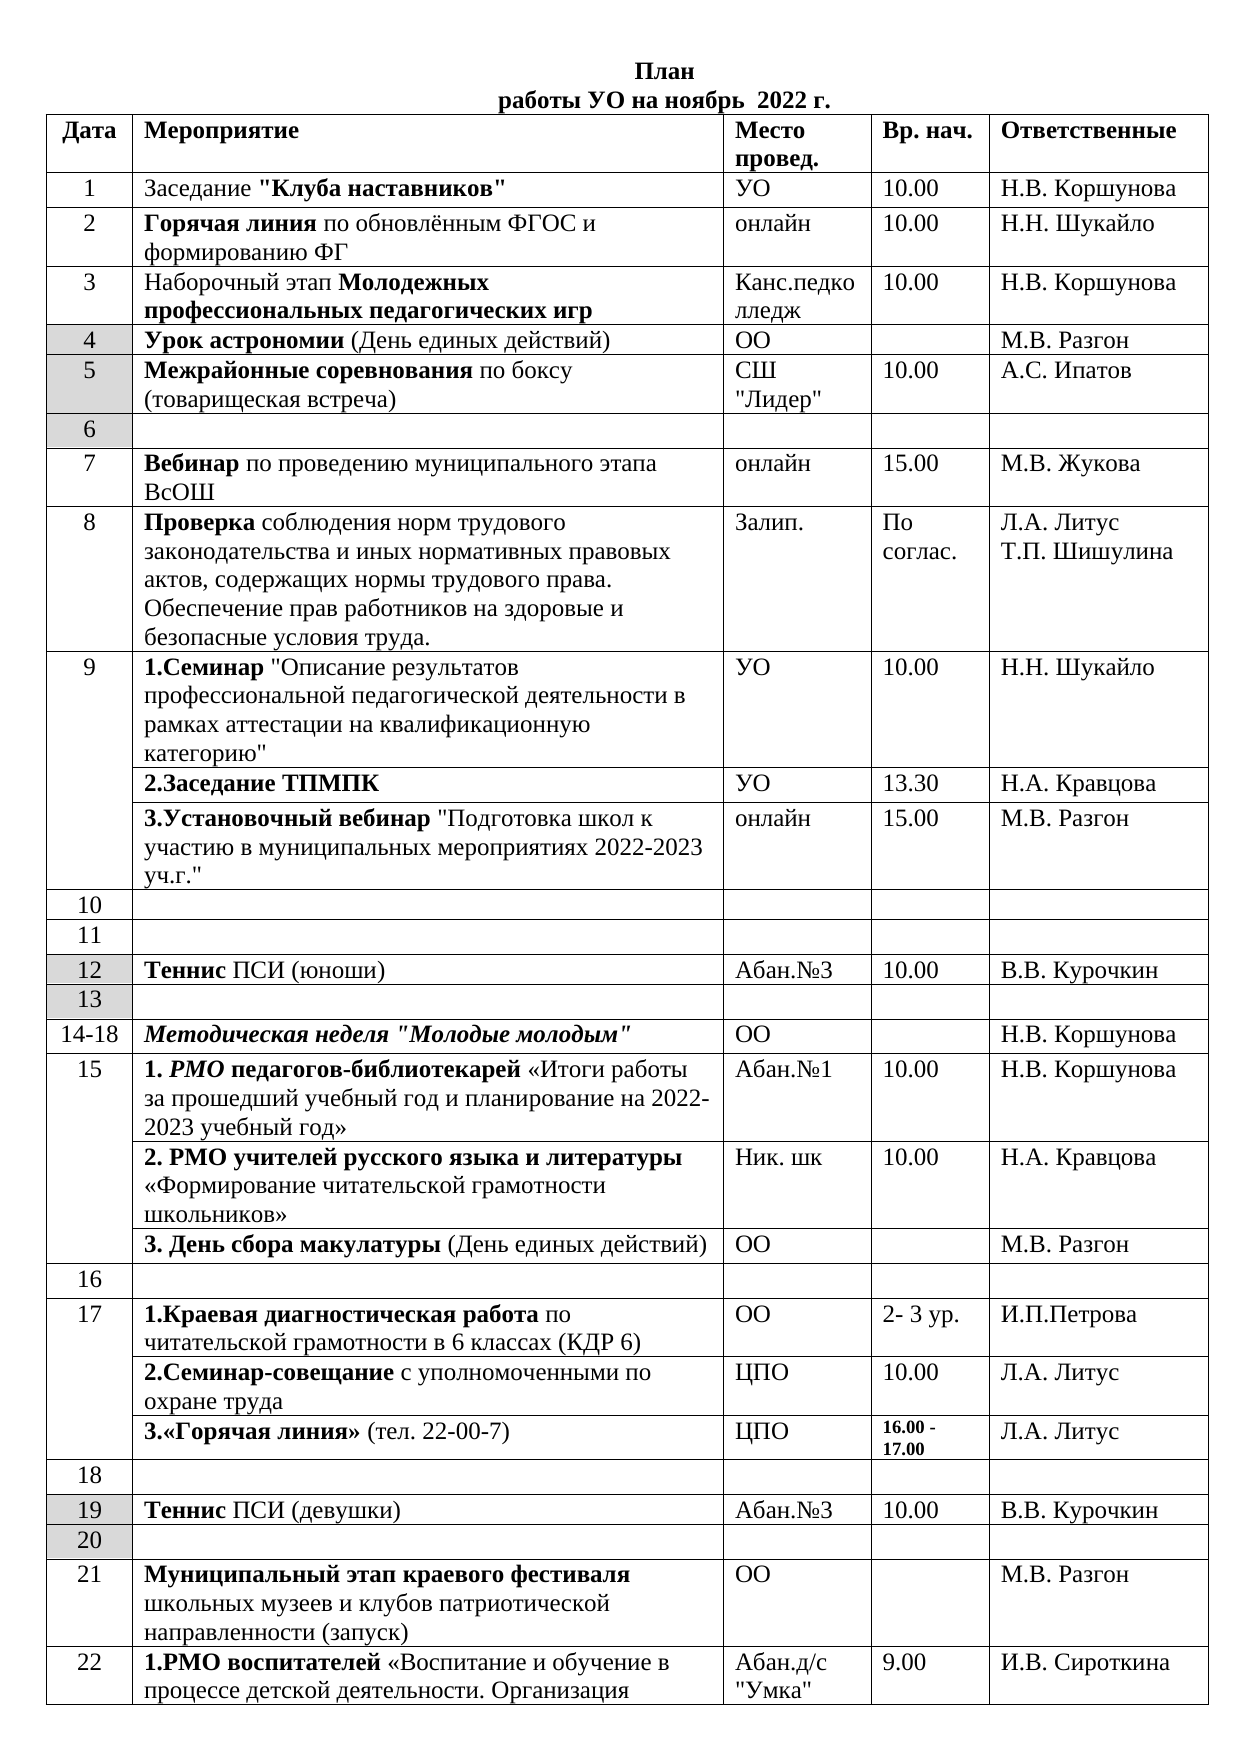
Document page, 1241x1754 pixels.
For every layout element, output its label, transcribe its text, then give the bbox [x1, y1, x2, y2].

table_cell Муниципальный этап краевого фестиваля школьных музеев и клубов патриотической направленности (запуск) [133, 1560, 723, 1646]
table_cell [872, 920, 989, 954]
table_cell ОО [724, 1299, 871, 1356]
table_cell 12 [47, 955, 132, 983]
table_cell 3. День сбора макулатуры (День единых действий) [133, 1229, 723, 1263]
table_cell ОО [724, 1020, 871, 1053]
table_cell 2.Семинар-совещание с уполномоченными по охране труда [133, 1357, 723, 1415]
table_cell 10.00 [872, 1495, 989, 1524]
table_cell 13.30 [872, 768, 989, 802]
table_cell [990, 920, 1208, 954]
table_cell Н.В. Коршунова [990, 1054, 1208, 1141]
table_cell 19 [47, 1495, 132, 1524]
table_cell 21 [47, 1560, 132, 1646]
table_cell А.С. Ипатов [990, 355, 1208, 413]
table_cell 8 [47, 507, 132, 651]
table_cell 6 [47, 414, 132, 447]
table_cell СШ "Лидер" [724, 355, 871, 413]
table_cell [133, 1264, 723, 1298]
table_cell 9 [47, 652, 132, 889]
table_cell 18 [47, 1460, 132, 1494]
table_cell УО [724, 173, 871, 207]
table_cell 10.00 [872, 955, 989, 983]
table_cell 14-18 [47, 1020, 132, 1053]
table_cell Горячая линия по обновлённым ФГОС и формированию ФГ [133, 208, 723, 266]
table_cell 1 [47, 173, 132, 207]
table_cell 15 [47, 1054, 132, 1263]
table_cell [133, 414, 723, 447]
table_cell Ник. шк [724, 1142, 871, 1228]
table_cell УО [724, 768, 871, 802]
table_cell 5 [47, 355, 132, 413]
text План [177, 56, 1152, 85]
table_cell ОО [724, 1560, 871, 1646]
table_cell 15.00 [872, 803, 989, 889]
table_cell 2.Заседание ТПМПК [133, 768, 723, 802]
table_cell Л.А. Литус [990, 1357, 1208, 1415]
table_cell 10.00 [872, 1142, 989, 1228]
table_cell Л.А. Литус [990, 1416, 1208, 1459]
table_cell М.В. Жукова [990, 449, 1208, 506]
table_cell [990, 1264, 1208, 1298]
table_cell [133, 1460, 723, 1494]
table_cell 1.Краевая диагностическая работа по читательской грамотности в 6 классах (КДР 6) [133, 1299, 723, 1356]
table_cell [872, 1525, 989, 1558]
table_cell 16.00 - 17.00 [872, 1416, 989, 1459]
table_cell 1. РМО педагогов-библиотекарей «Итоги работы за прошедший учебный год и планирование на 2022-2023 учебный год» [133, 1054, 723, 1141]
table_cell Н.В. Коршунова [990, 173, 1208, 207]
table_cell В.В. Курочкин [990, 1495, 1208, 1524]
table_cell [872, 414, 989, 447]
table_cell Н.Н. Шукайло [990, 208, 1208, 266]
table_cell Абан.№3 [724, 955, 871, 983]
table_cell 22 [47, 1647, 132, 1704]
table_cell Проверка соблюдения норм трудового законодательства и иных нормативных правовых актов, содержащих нормы трудового права. Обеспечение прав работников на здоровые и безопасные условия труда. [133, 507, 723, 651]
table_header Вр. нач. [872, 115, 989, 172]
table_cell 3.Установочный вебинар "Подготовка школ к участию в муниципальных мероприятиях 2022-2023 уч.г." [133, 803, 723, 889]
table_header Место провед. [724, 115, 871, 172]
table_cell Урок астрономии (День единых действий) [133, 325, 723, 354]
table_cell Абан.№1 [724, 1054, 871, 1141]
table_cell Методическая неделя "Молодые молодым" [133, 1020, 723, 1053]
table_cell [872, 890, 989, 919]
table_cell 3 [47, 267, 132, 324]
table_cell Канс.педколледж [724, 267, 871, 324]
table_header Мероприятие [133, 115, 723, 172]
table_cell 10.00 [872, 1054, 989, 1141]
table_cell ЦПО [724, 1416, 871, 1459]
table_cell Вебинар по проведению муниципального этапа ВсОШ [133, 449, 723, 506]
table_cell Залип. [724, 507, 871, 651]
table_cell Абан.№3 [724, 1495, 871, 1524]
table_cell Н.А. Кравцова [990, 1142, 1208, 1228]
table_cell [990, 890, 1208, 919]
table_cell [133, 1525, 723, 1558]
table_cell Н.В. Коршунова [990, 267, 1208, 324]
table_cell ОО [724, 325, 871, 354]
table_cell 7 [47, 449, 132, 506]
table_cell [724, 1264, 871, 1298]
table_cell Н.А. Кравцова [990, 768, 1208, 802]
table_cell М.В. Разгон [990, 1560, 1208, 1646]
table_cell [724, 890, 871, 919]
table_cell [990, 1525, 1208, 1558]
table_cell Н.Н. Шукайло [990, 652, 1208, 767]
table_cell 2. РМО учителей русского языка и литературы «Формирование читательской грамотности школьников» [133, 1142, 723, 1228]
table_cell Л.А. Литус Т.П. Шишулина [990, 507, 1208, 651]
table_cell [872, 1229, 989, 1263]
table_cell 10.00 [872, 173, 989, 207]
table_cell [724, 985, 871, 1018]
table_cell [872, 985, 989, 1018]
table_cell [990, 414, 1208, 447]
table_cell Наборочный этап Молодежных профессиональных педагогических игр [133, 267, 723, 324]
table_cell Заседание "Клуба наставников" [133, 173, 723, 207]
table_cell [133, 1647, 723, 1704]
table_cell 17 [47, 1299, 132, 1459]
table_cell Теннис ПСИ (юноши) [133, 955, 723, 983]
table_cell [872, 1264, 989, 1298]
table_cell И.П.Петрова [990, 1299, 1208, 1356]
table_cell ОО [724, 1229, 871, 1263]
table_header Ответственные [990, 115, 1208, 172]
table_cell [724, 1525, 871, 1558]
table_cell [990, 985, 1208, 1018]
table_cell [133, 985, 723, 1018]
table_cell Межрайонные соревнования по боксу (товарищеская встреча) [133, 355, 723, 413]
table_cell 13 [47, 985, 132, 1018]
table_cell 1.Семинар "Описание результатов профессиональной педагогической деятельности в рамках аттестации на квалификационную категорию" [133, 652, 723, 767]
table_cell 10.00 [872, 1357, 989, 1415]
table_cell М.В. Разгон [990, 325, 1208, 354]
table_cell Абан.д/с "Умка" [724, 1647, 871, 1704]
table_cell 9.00 [872, 1647, 989, 1704]
table_cell По соглас. [872, 507, 989, 651]
table_cell онлайн [724, 449, 871, 506]
table_cell 3.«Горячая линия» (тел. 22-00-7) [133, 1416, 723, 1459]
table_cell 10.00 [872, 267, 989, 324]
table_cell Теннис ПСИ (девушки) [133, 1495, 723, 1524]
table_cell М.В. Разгон [990, 1229, 1208, 1263]
table_cell 10 [47, 890, 132, 919]
table_cell Н.В. Коршунова [990, 1020, 1208, 1053]
table_cell 4 [47, 325, 132, 354]
table_cell [724, 920, 871, 954]
table_cell В.В. Курочкин [990, 955, 1208, 983]
table_cell [872, 1460, 989, 1494]
table_cell 11 [47, 920, 132, 954]
table_cell 15.00 [872, 449, 989, 506]
table_cell [872, 1020, 989, 1053]
table_cell [724, 414, 871, 447]
text работы УО на ноябрь 2022 г. [177, 85, 1152, 114]
table_cell [133, 920, 723, 954]
table_cell [133, 890, 723, 919]
table_cell 20 [47, 1525, 132, 1558]
table_header Дата [47, 115, 132, 172]
table_cell 2 [47, 208, 132, 266]
table_cell [872, 1560, 989, 1646]
table_cell онлайн [724, 208, 871, 266]
table_cell М.В. Разгон [990, 803, 1208, 889]
table_cell онлайн [724, 803, 871, 889]
table_cell 16 [47, 1264, 132, 1298]
table_cell 10.00 [872, 355, 989, 413]
table_cell [724, 1460, 871, 1494]
table_cell [872, 325, 989, 354]
table_cell УО [724, 652, 871, 767]
table_cell И.В. Сироткина [990, 1647, 1208, 1704]
table_cell ЦПО [724, 1357, 871, 1415]
table_cell [990, 1460, 1208, 1494]
table_cell 2- 3 ур. [872, 1299, 989, 1356]
table_cell 10.00 [872, 208, 989, 266]
table_cell 10.00 [872, 652, 989, 767]
